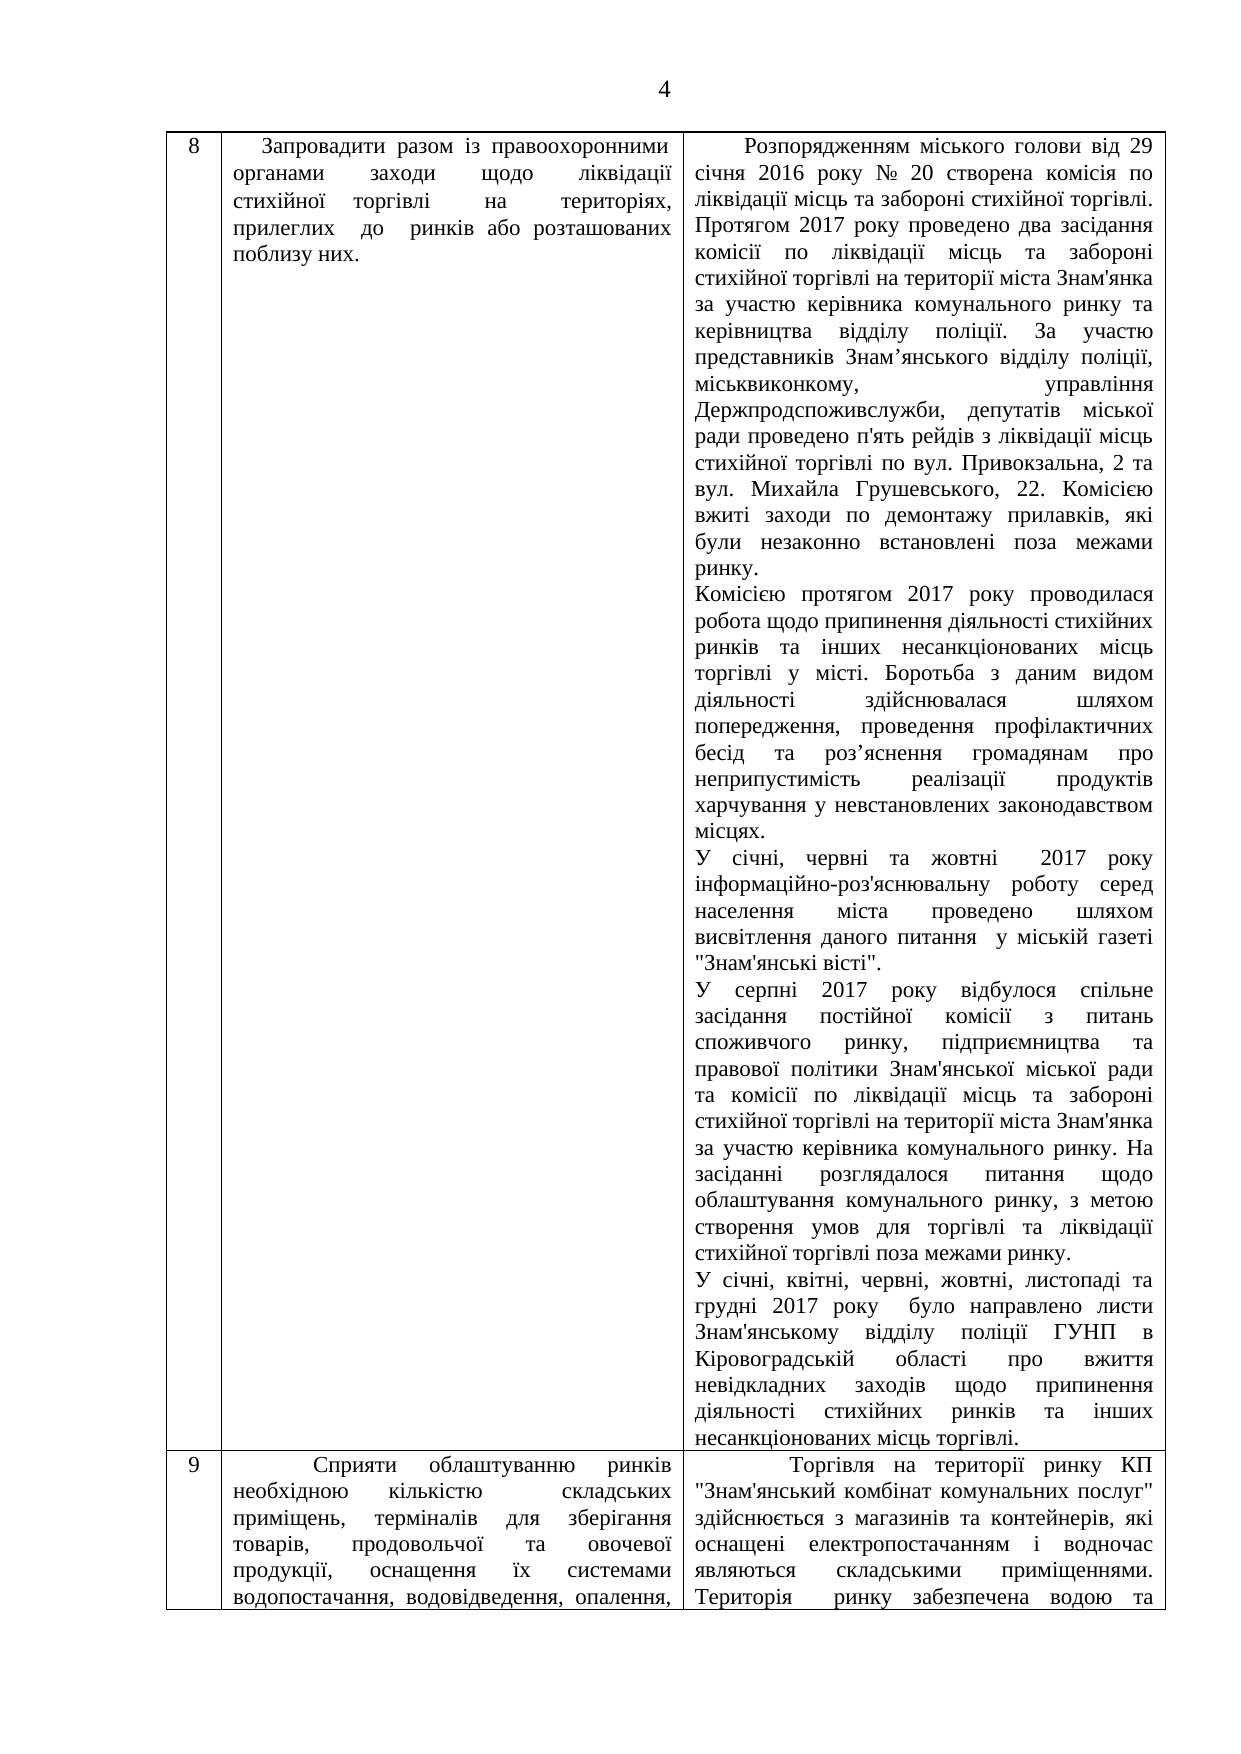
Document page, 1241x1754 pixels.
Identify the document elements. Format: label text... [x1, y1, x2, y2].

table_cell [222, 1451, 683, 1609]
table_cell Запровадити разом із правоохоронними органами заходи щодо ліквідації стихійної торгівлі на територіях, прилеглих до ринків або розташованих поблизу них. [222, 133, 683, 1450]
table_cell 9 [167, 1451, 221, 1609]
table_cell 8 [167, 133, 221, 1450]
table_cell Розпорядженням міського голови від 29 січня 2016 року № 20 створена комісія по ліквідації місць та забороні стихійної торгівлі. Протягом 2017 року проведено два засідання комісії по ліквідації місць та забороні стихійної торгівлі на території міста Знам'янка за участю керівника комунального ринку та керівництва відділу поліції. За участю представників Знам’янського відділу поліції, міськвиконкому, управління Держпродспоживслужби, депутатів міської ради проведено п'ять рейдів з ліквідації місць стихійної торгівлі по вул. Привокзальна, 2 та вул. Михайла Грушевського, 22. Комісією вжиті заходи по демонтажу прилавків, які були незаконно встановлені поза межами ринку. Комісією протягом 2017 року проводилася робота щодо припинення діяльності стихійних ринків та інших несанкціонованих місць торгівлі у місті. Боротьба з даним видом діяльності здійснювалася шляхом попередження, проведення профілактичних бесід та роз’яснення громадянам про неприпустимість реалізації продуктів харчування у невстановлених законодавством місцях. У січні, червні та жовтні 2017 року інформаційно-роз'яснювальну роботу серед населення міста проведено шляхом висвітлення даного питання у міській газеті "Знам'янські вісті". У серпні 2017 року відбулося спільне засідання постійної комісії з питань споживчого ринку, підприємництва та правової політики Знам'янської міської ради та комісії по ліквідації місць та забороні стихійної торгівлі на території міста Знам'янка за участю керівника комунального ринку. На засіданні розглядалося питання щодо облаштування комунального ринку, з метою створення умов для торгівлі та ліквідації стихійної торгівлі поза межами ринку. У січні, квітні, червні, жовтні, листопаді та грудні 2017 року було направлено листи Знам'янському відділу поліції ГУНП в Кіровоградській області про вжиття невідкладних заходів щодо припинення діяльності стихійних ринків та інших несанкціонованих місць торгівлі. [684, 133, 1165, 1450]
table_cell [684, 1451, 1165, 1609]
